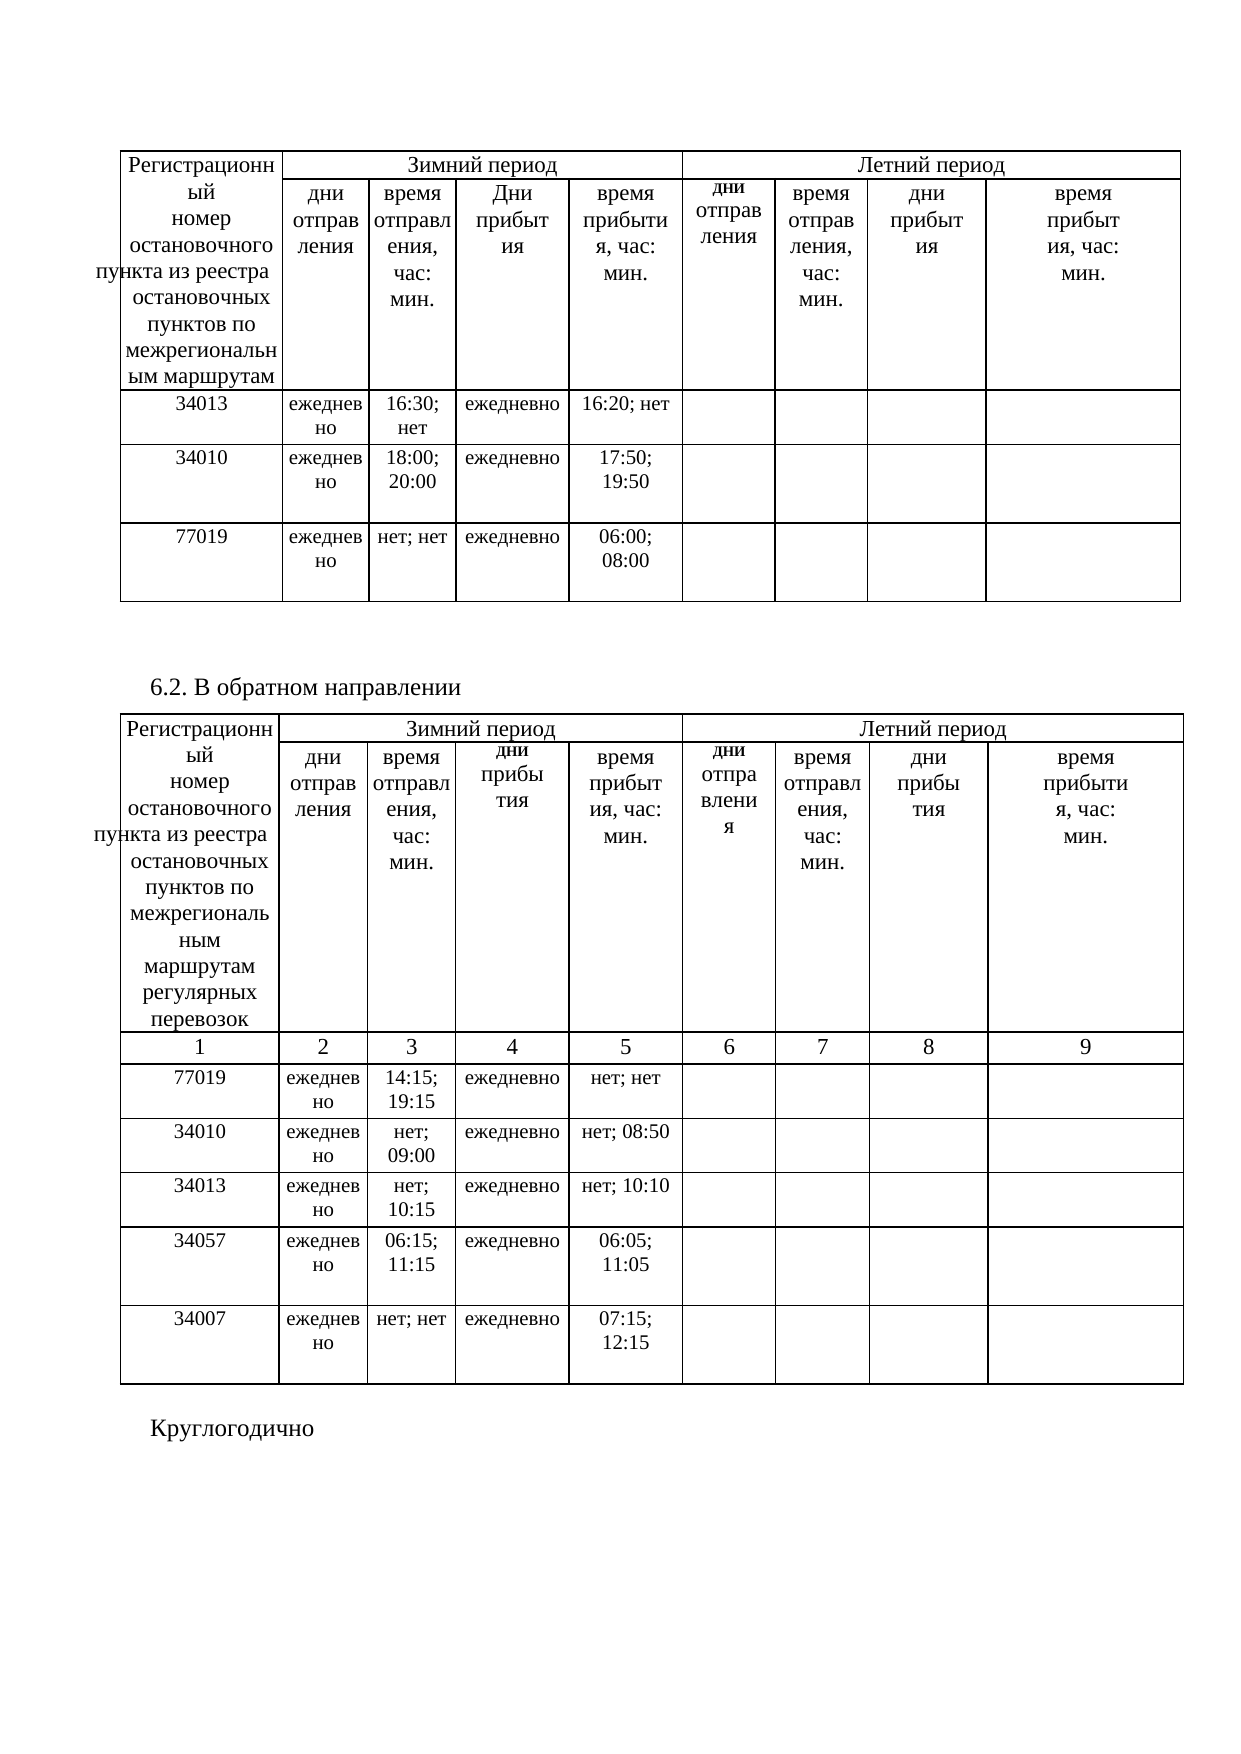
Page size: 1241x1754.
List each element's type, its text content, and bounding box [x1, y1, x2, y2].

table_cell ДНИ отправ ления [683, 180, 774, 389]
table_cell ежедневно [457, 391, 568, 444]
table_cell время отправл ения, час: мин. [370, 180, 455, 389]
table_cell нет; нет [570, 1065, 682, 1117]
table_cell нет; нет [370, 524, 455, 601]
table_cell Дни прибыт ия [457, 180, 568, 389]
table_cell 77019 [121, 1065, 278, 1117]
table_cell [776, 1119, 869, 1172]
table_cell нет; 10:10 [570, 1173, 682, 1226]
table_cell дни отправ ления [283, 180, 368, 389]
table_cell [776, 391, 867, 444]
table_cell ежедневно [456, 1306, 568, 1383]
table_cell 18:00; 20:00 [370, 445, 455, 522]
table_cell 34013 [121, 391, 282, 444]
table_cell [776, 445, 867, 522]
table_cell [776, 1228, 869, 1304]
table_cell [683, 1173, 775, 1226]
table_cell время прибыти я, час: мин. [570, 180, 682, 389]
table_cell время прибыт ия, час: мин. [570, 743, 682, 1031]
table_cell ежедневно [280, 1065, 367, 1117]
table_cell [989, 1065, 1183, 1117]
table_cell [870, 1228, 987, 1304]
table_cell 14:15; 19:15 [368, 1065, 455, 1117]
table_cell ежедневно [456, 1065, 568, 1117]
table_cell [989, 1228, 1183, 1304]
table_cell [683, 1065, 775, 1117]
table_cell ежедневно [280, 1119, 367, 1172]
table_cell ежедневно [457, 445, 568, 522]
table_cell 2 [280, 1033, 367, 1063]
table_cell 7 [776, 1033, 869, 1063]
table_cell ежедневно [280, 1228, 367, 1304]
table_cell 34013 [121, 1173, 278, 1226]
table_cell [870, 1173, 987, 1226]
table_cell [989, 1119, 1183, 1172]
table_cell нет; 08:50 [570, 1119, 682, 1172]
table_cell [776, 1173, 869, 1226]
table_cell время отправл ения, час: мин. [368, 743, 455, 1031]
table_cell [776, 1065, 869, 1117]
table_cell ежедневно [280, 1173, 367, 1226]
table_cell [683, 1228, 775, 1304]
table_cell 8 [870, 1033, 987, 1063]
table_cell 1 [121, 1033, 278, 1063]
table_cell [868, 391, 985, 444]
table_cell время прибыти я, час: мин. [989, 743, 1183, 1031]
table_cell ДНИ прибы тия [456, 743, 568, 1031]
table_cell [989, 1306, 1183, 1383]
table_cell ежедневно [283, 445, 368, 522]
table_cell [683, 1119, 775, 1172]
table_cell нет; 10:15 [368, 1173, 455, 1226]
table_cell ежедневно [456, 1228, 568, 1304]
table_cell [683, 1306, 775, 1383]
table_cell ежедневно [283, 391, 368, 444]
table_cell 5 [570, 1033, 682, 1063]
table_cell [989, 1173, 1183, 1226]
table_header Зимний период [283, 152, 682, 178]
table_cell [987, 524, 1180, 601]
table_cell ежедневно [457, 524, 568, 601]
table_cell 07:15; 12:15 [570, 1306, 682, 1383]
table_header Летний период [683, 152, 1180, 178]
table_cell ежедневно [280, 1306, 367, 1383]
table_cell дни прибыт ия [868, 180, 985, 389]
table_cell время отправ ления, час: мин. [776, 180, 867, 389]
table_cell [868, 445, 985, 522]
table_header Регистрационный номер остановочного пункта из реестра остановочных пунктов по межрегиональным маршрутам регулярных перевозок [121, 715, 278, 1031]
table_cell ДНИ отпра влени я [683, 743, 775, 1031]
table_cell нет; 09:00 [368, 1119, 455, 1172]
table_cell ежедневно [456, 1173, 568, 1226]
table_cell нет; нет [368, 1306, 455, 1383]
table_cell 34057 [121, 1228, 278, 1304]
table_cell [683, 391, 774, 444]
text 6.2. В обратном направлении [150, 672, 1090, 701]
table_cell дни прибы тия [870, 743, 987, 1031]
table_cell [776, 1306, 869, 1383]
table_cell 34007 [121, 1306, 278, 1383]
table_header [121, 152, 282, 389]
table_cell 3 [368, 1033, 455, 1063]
table_cell ежедневно [456, 1119, 568, 1172]
table_cell [683, 524, 774, 601]
table_cell 9 [989, 1033, 1183, 1063]
table_cell 4 [456, 1033, 568, 1063]
table_cell 77019 [121, 524, 282, 601]
table_cell ежедневно [283, 524, 368, 601]
table_header Летний период [683, 715, 1183, 741]
table_cell 34010 [121, 1119, 278, 1172]
table_cell [870, 1306, 987, 1383]
table_cell [870, 1065, 987, 1117]
table_cell [987, 391, 1180, 444]
table_cell [868, 524, 985, 601]
table_cell 16:20; нет [570, 391, 682, 444]
table_cell 34010 [121, 445, 282, 522]
table_cell 6 [683, 1033, 775, 1063]
text Круглогодично [150, 1413, 1090, 1442]
table_cell дни отправ ления [280, 743, 367, 1031]
table_cell 17:50; 19:50 [570, 445, 682, 522]
table_cell [776, 524, 867, 601]
table_cell время прибыт ия, час: мин. [987, 180, 1180, 389]
table_cell 16:30; нет [370, 391, 455, 444]
table_cell время отправл ения, час: мин. [776, 743, 869, 1031]
table_cell [683, 445, 774, 522]
table_header Зимний период [280, 715, 682, 741]
table_cell 06:00; 08:00 [570, 524, 682, 601]
table_cell 06:05; 11:05 [570, 1228, 682, 1304]
table_cell 06:15; 11:15 [368, 1228, 455, 1304]
table_cell [987, 445, 1180, 522]
table_cell [870, 1119, 987, 1172]
